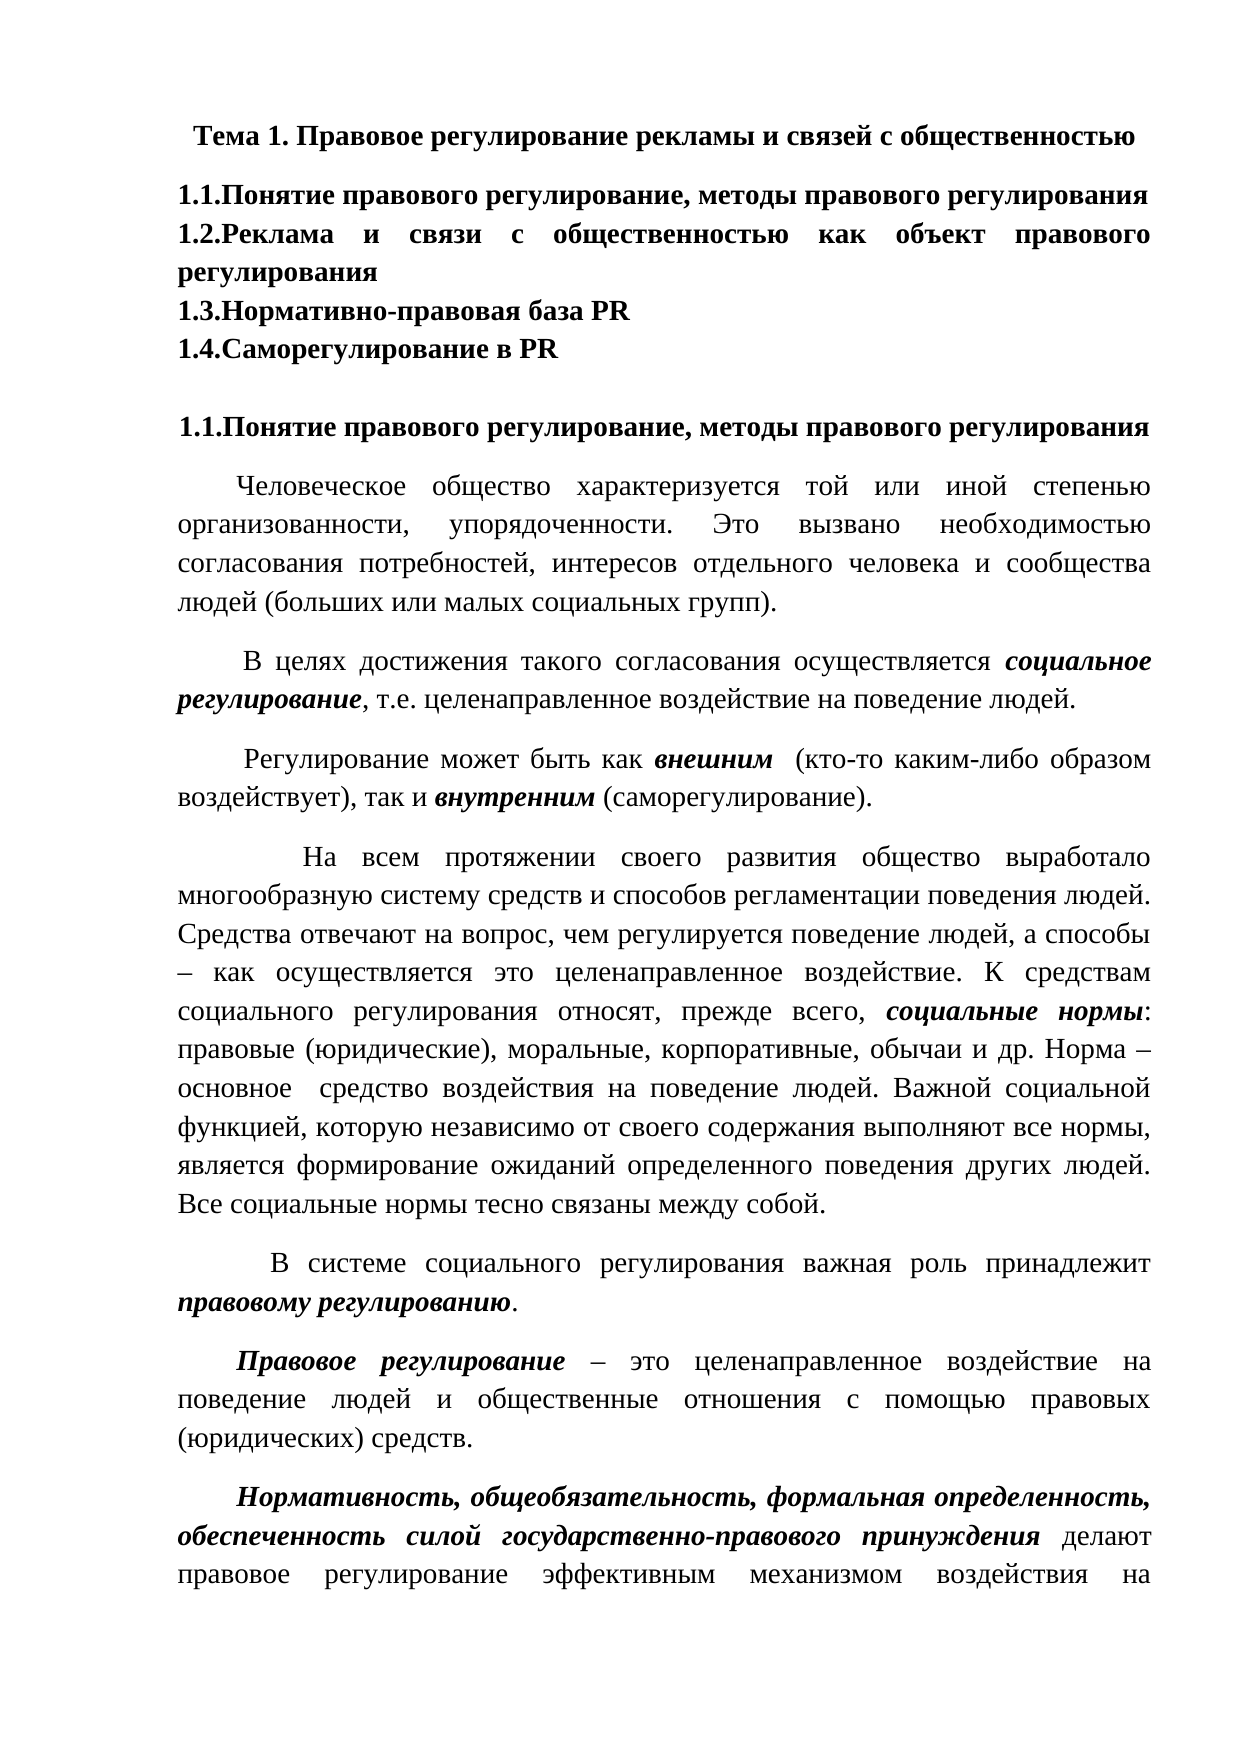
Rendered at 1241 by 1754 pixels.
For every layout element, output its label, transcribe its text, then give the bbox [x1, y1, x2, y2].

text Человеческое общество характеризуется той или иной степенью организованности, упорядоченности. Это вызвано необходимостью согласования потребностей, интересов отдельного человека и сообщества людей (больших или малых социальных групп). [177, 468, 1152, 617]
text Тема 1. Правовое регулирование рекламы и связей с общественностью [177, 118, 1152, 152]
text Правовое регулирование – это целенаправленное воздействие на поведение людей и общественные отношения с помощью правовых (юридических) средств. [177, 1343, 1152, 1454]
text В целях достижения такого согласования осуществляется социальное регулирование, т.е. целенаправленное воздействие на поведение людей. [177, 643, 1152, 715]
text 1.4.Саморегулирование в PR [177, 332, 1152, 365]
text В системе социального регулирования важная роль принадлежит правовому регулированию. [177, 1245, 1152, 1317]
text Регулирование может быть как внешним (кто-то каким-либо образом воздействует), так и внутренним (саморегулирование). [177, 741, 1152, 813]
text 1.1.Понятие правового регулирование, методы правового регулирования [177, 177, 1152, 211]
text На всем протяжении своего развития общество выработало многообразную систему средств и способов регламентации поведения людей. Средства отвечают на вопрос, чем регулируется поведение людей, а способы – как осуществляется это целенаправленное воздействие. К средствам социального регулирования относят, прежде всего, социальные нормы: правовые (юридические), моральные, корпоративные, обычаи и др. Норма – основное средство воздействия на поведение людей. Важной социальной функцией, которую независимо от своего содержания выполняют все нормы, является формирование ожиданий определенного поведения других людей. Все социальные нормы тесно связаны между собой. [177, 839, 1152, 1219]
text 1.1.Понятие правового регулирование, методы правового регулирования [177, 409, 1152, 442]
text 1.3.Нормативно-правовая база PR [177, 293, 1152, 327]
text 1.2.Реклама и связи с общественностью как объект правового регулирования [177, 216, 1152, 288]
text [177, 1479, 1152, 1590]
